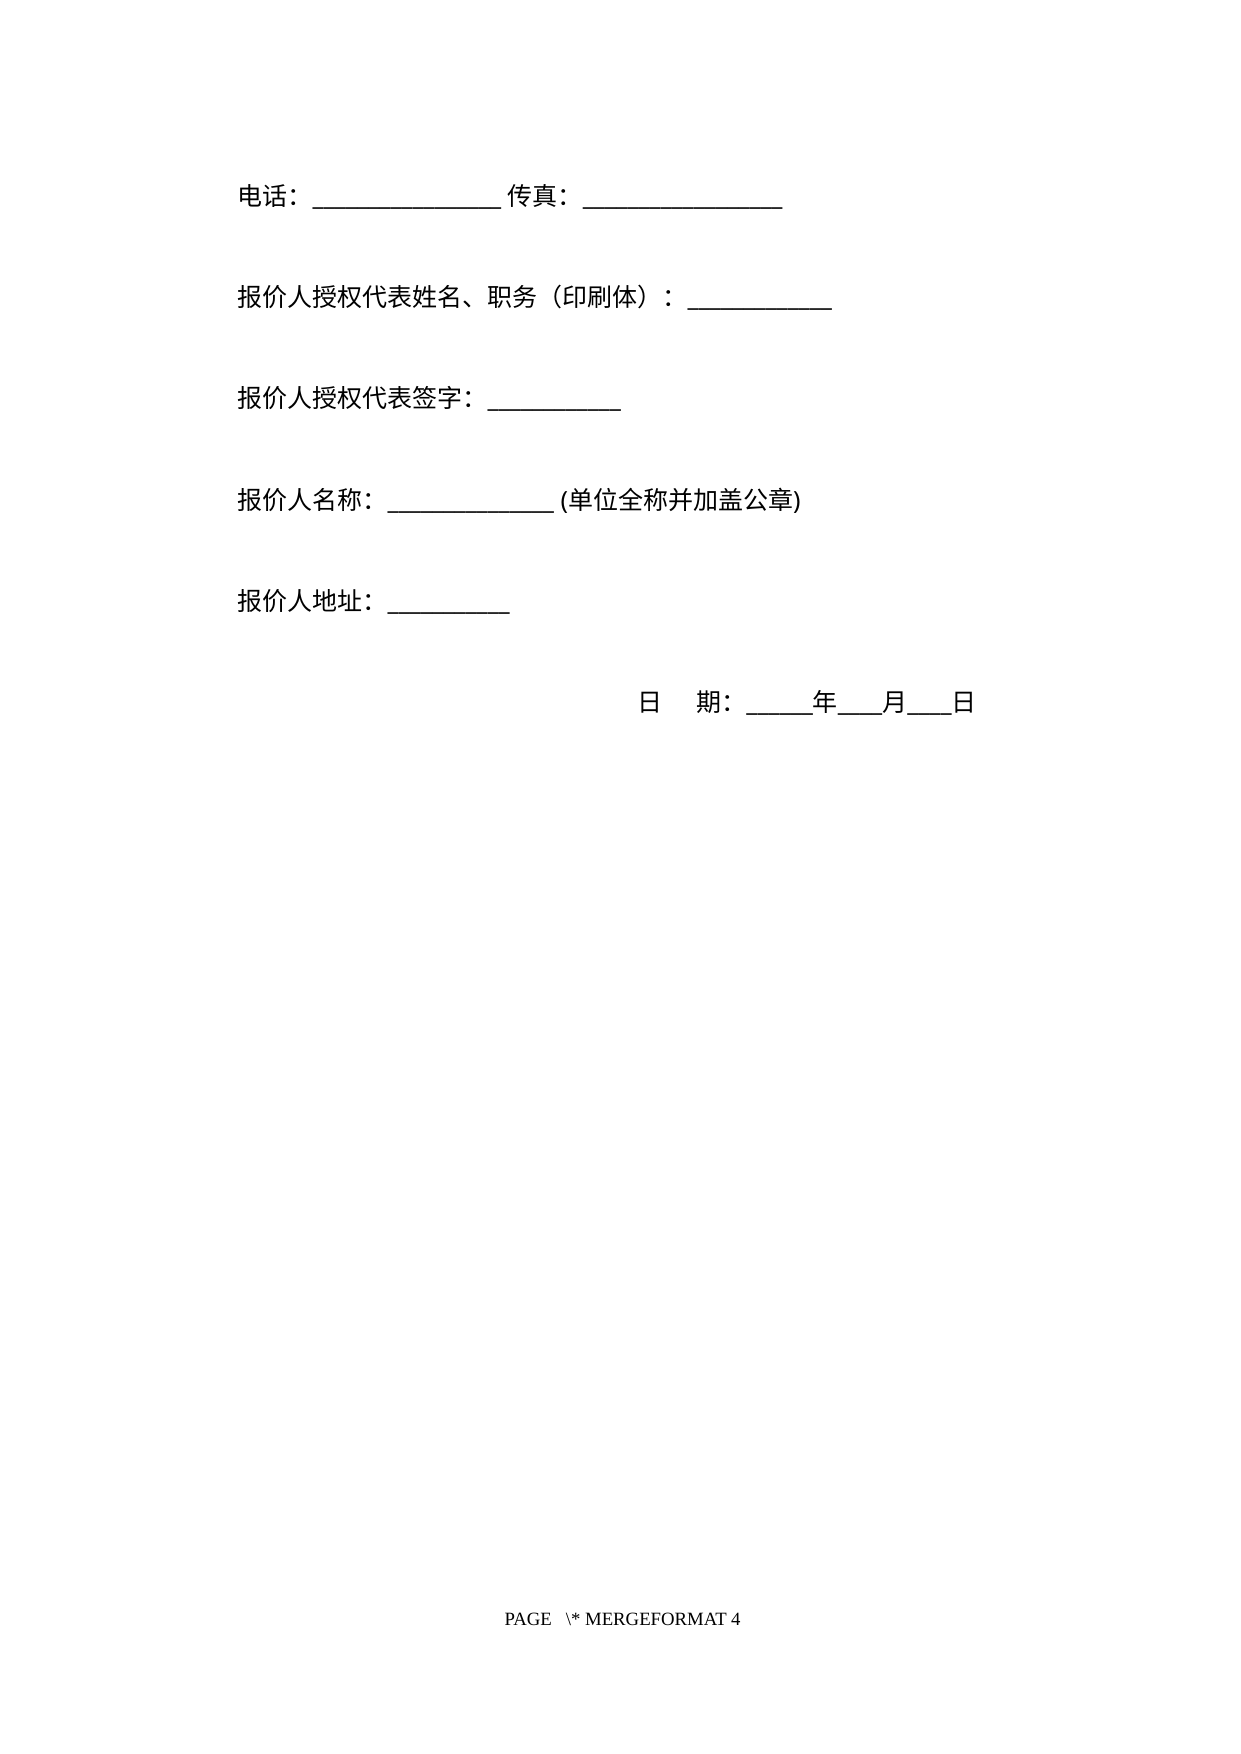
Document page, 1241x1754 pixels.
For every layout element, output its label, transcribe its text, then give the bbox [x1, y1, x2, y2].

text 报价人名称：_______________ (单位全称并加盖公章) [187, 466, 1053, 531]
text 日 期：______年____月____日 [187, 668, 1053, 733]
text 报价人地址：___________ [187, 567, 1053, 632]
text 报价人授权代表签字：____________ [187, 364, 1053, 429]
text 电话：_________________ 传真：__________________ [187, 162, 1053, 227]
text 报价人授权代表姓名、职务（印刷体）：_____________ [187, 263, 1053, 328]
